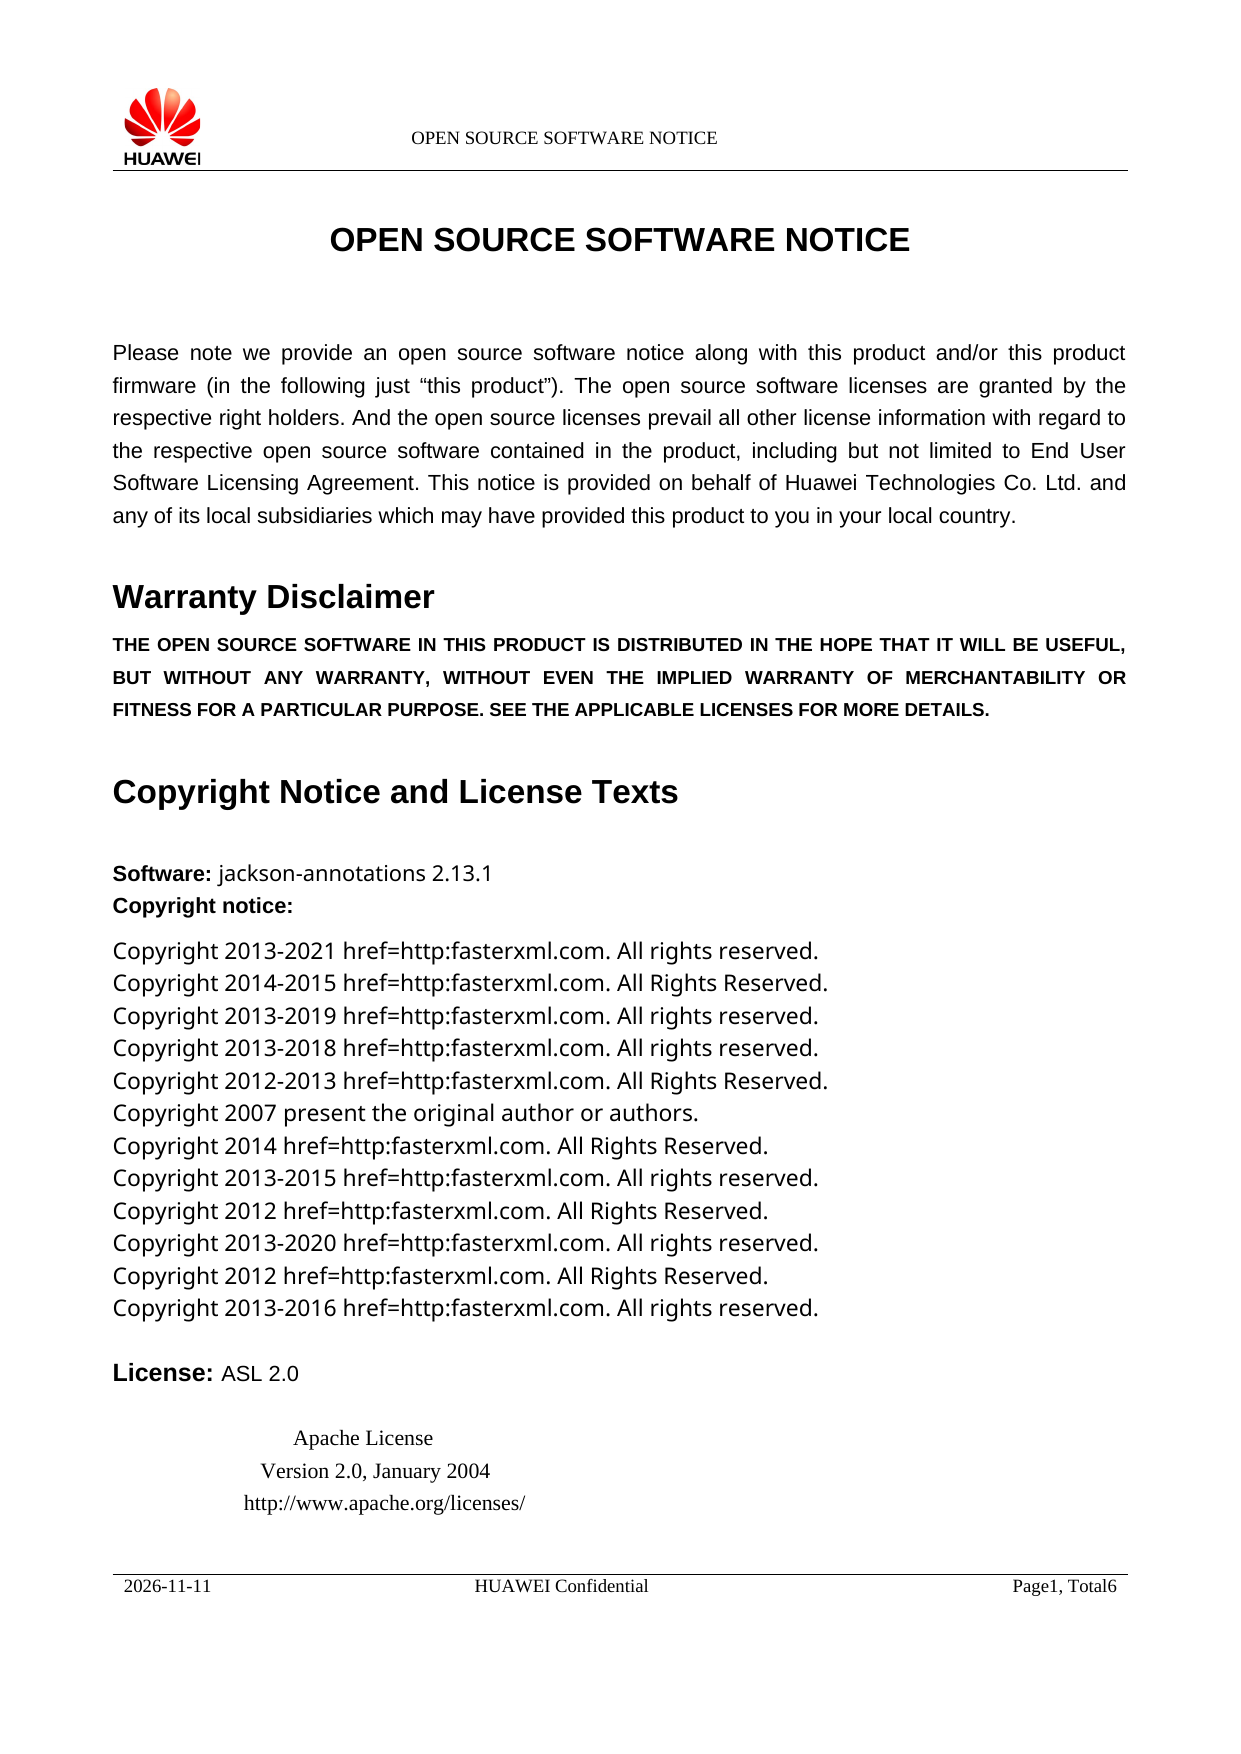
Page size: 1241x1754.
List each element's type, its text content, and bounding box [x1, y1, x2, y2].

text Copyright 2013-2021 href=http:fasterxml.com. All rights reserved. Copyright 2014-2015 href=http:fasterxml.com. All Rights Reserved. Copyright 2013-2019 href=http:fasterxml.com. All rights reserved. [112, 934, 1128, 1031]
text Copyright 2013-2018 href=http:fasterxml.com. All rights reserved. [112, 1031, 1128, 1064]
text OPEN SOURCE SOFTWARE NOTICE [112, 206, 1128, 271]
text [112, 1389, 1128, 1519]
text The open source software in this product is distributed in the hope that it will be useful, but WITHOUT ANY WARRANTY, without even the implied warranty of MERCHANTABILITY or FITNESS FOR A PARTICULAR PURPOSE. See the applicable licenses for more details. [112, 629, 1128, 726]
picture [124, 88, 201, 165]
text Copyright 2012 href=http:fasterxml.com. All Rights Reserved. Copyright 2013-2020 href=http:fasterxml.com. All rights reserved. Copyright 2012 href=http:fasterxml.com. All Rights Reserved. Copyright 2013-2016 href=http:fasterxml.com. All rights reserved. [112, 1194, 1128, 1356]
text Please note we provide an open source software notice along with this product and/or this product firmware (in the following just “this product”). The open source software licenses are granted by the respective right holders. And the open source licenses prevail all other license information with regard to the respective open source software contained in the product, including but not limited to End User Software Licensing Agreement. This notice is provided on behalf of Huawei Technologies Co. Ltd. and any of its local subsidiaries which may have provided this product to you in your local country. [112, 336, 1128, 531]
title Software: jackson-annotations 2.13.1 [112, 856, 1128, 889]
text Copyright Notice and License Texts [112, 759, 1128, 824]
text License: ASL 2.0 [112, 1356, 1128, 1389]
text Copyright 2012-2013 href=http:fasterxml.com. All Rights Reserved. Copyright 2007 present the original author or authors. Copyright 2014 href=http:fasterxml.com. All Rights Reserved. Copyright 2013-2015 href=http:fasterxml.com. All rights reserved. [112, 1064, 1128, 1194]
text Warranty Disclaimer [112, 564, 1128, 629]
text Copyright notice: [112, 889, 1128, 921]
